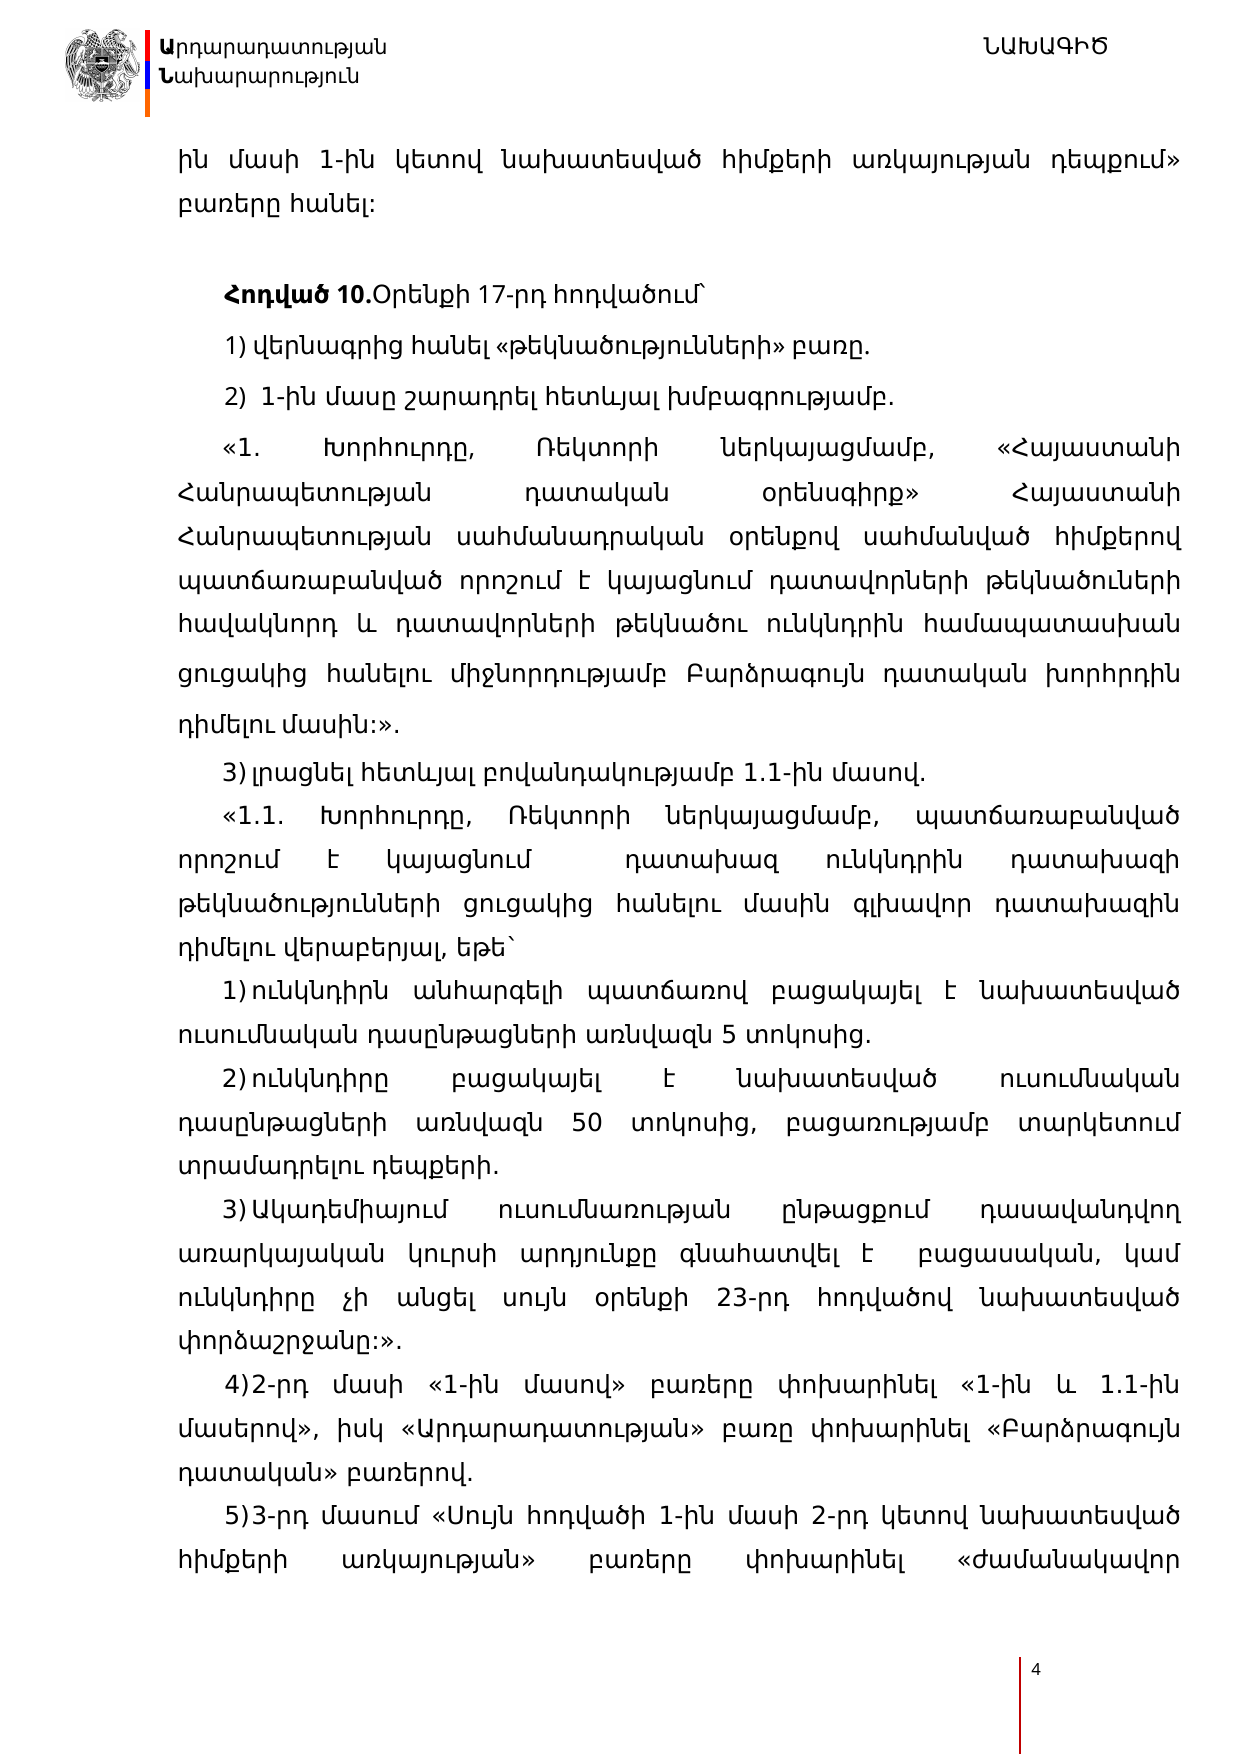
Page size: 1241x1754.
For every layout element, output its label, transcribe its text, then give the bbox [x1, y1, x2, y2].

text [177, 145, 1181, 218]
text «1. Խորհուրդը, Ռեկտորի ներկայացմամբ, «Հայաստանի Հանրապետության դատական օրենսգիրք» Հայաստանի Հանրապետության սահմանադրական օրենքով սահմանված հիմքերով պատճառաբանված որոշում է կայացնում դատավորների թեկնածուների հավակնորդ և դատավորների թեկնածու ունկնդրին համապատասխան ցուցակից հանելու միջնորդությամբ Բարձրագույն դատական խորհրդին դիմելու մասին:». [177, 430, 1181, 741]
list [177, 1502, 1181, 1574]
text 3) լրացնել հետևյալ բովանդակությամբ 1.1-ին մասով. [177, 758, 1181, 787]
text 3) Ակադեմիայում ուսումնառության ընթացքում դասավանդվող առարկայական կուրսի արդյունքը գնահատվել է բացասական, կամ ունկնդիրը չի անցել սույն օրենքի 23-րդ հոդվածով նախատեսված փորձաշրջանը:». [177, 1195, 1181, 1356]
picture [64, 28, 140, 102]
list 1-ին մասը շարադրել հետևյալ խմբագրությամբ. [224, 379, 1181, 413]
text 2) ունկնդիրը բացակայել է նախատեսված ուսումնական դասընթացների առնվազն 50 տոկոսից, բացառությամբ տարկետում տրամադրելու դեպքերի. [177, 1064, 1181, 1181]
list «1.1. Խորհուրդը, Ռեկտորի ներկայացմամբ, պատճառաբանված որոշում է կայացնում դատախազ ունկնդրին դատախազի թեկնածությունների ցուցակից հանելու մասին գլխավոր դատախազին դիմելու վերաբերյալ, եթե` [177, 802, 1181, 962]
list վերնագրից հանել «թեկնածությունների» բառը. [224, 328, 1181, 362]
list 1) ունկնդիրն անհարգելի պատճառով բացակայել է նախատեսված ուսումնական դասընթացների առնվազն 5 տոկոսից. [177, 977, 1181, 1049]
text Հոդված 10.Օրենքի 17-րդ հոդվածում՝ [177, 277, 1181, 311]
list 2-րդ մասի «1-ին մասով» բառերը փոխարինել «1-ին և 1.1-ին մասերով», իսկ «Արդարադատության» բառը փոխարինել «Բարձրագույն դատական» բառերով. [177, 1370, 1181, 1487]
